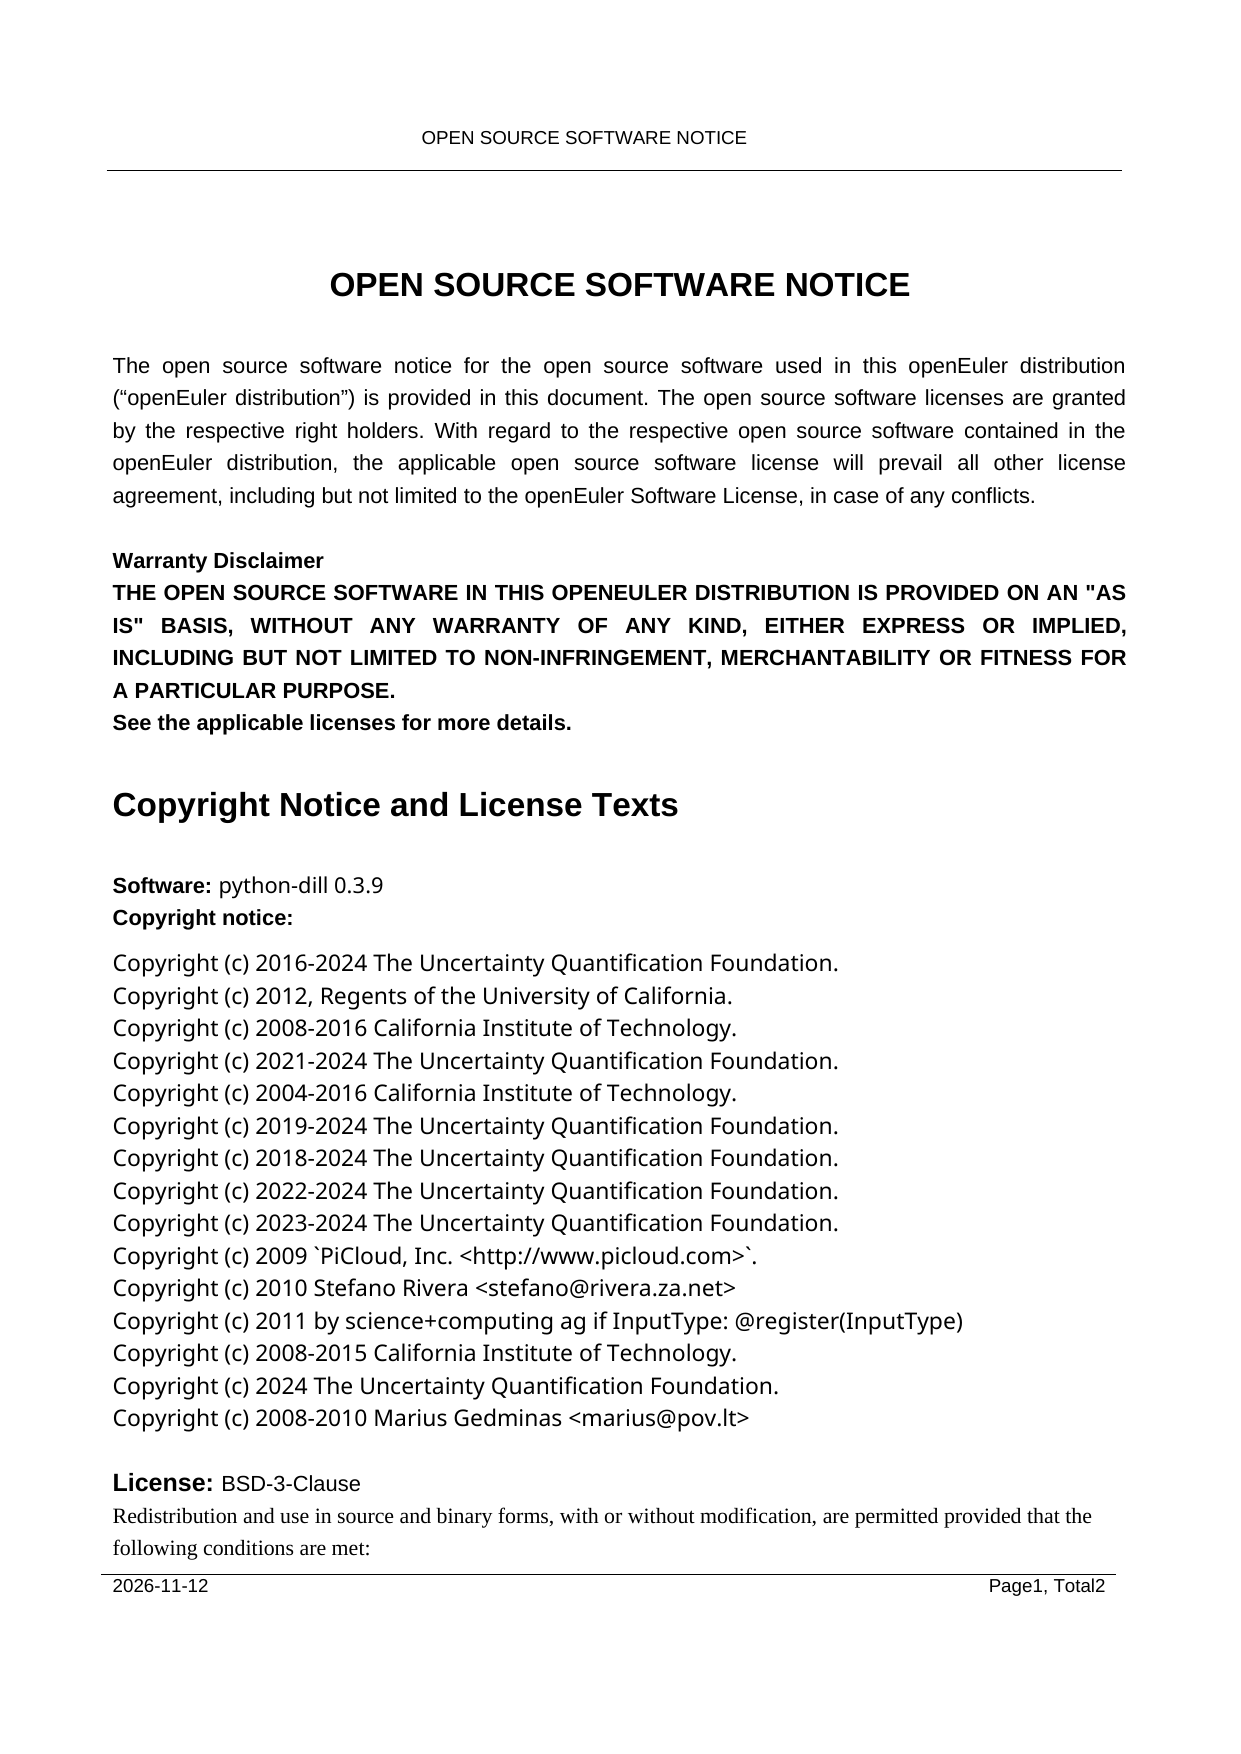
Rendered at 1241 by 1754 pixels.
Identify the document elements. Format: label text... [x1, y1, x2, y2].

title Software: python-dill 0.3.9 [112, 869, 1128, 901]
text Copyright Notice and License Texts [112, 771, 1128, 836]
text THE OPEN SOURCE SOFTWARE IN THIS OPENEULER DISTRIBUTION IS PROVIDED ON AN "AS IS" BASIS, WITHOUT ANY WARRANTY OF ANY KIND, EITHER EXPRESS OR IMPLIED, INCLUDING BUT NOT LIMITED TO NON-INFRINGEMENT, MERCHANTABILITY OR FITNESS FOR A PARTICULAR PURPOSE. See the applicable licenses for more details. [112, 576, 1128, 739]
text The open source software notice for the open source software used in this openEuler distribution (“openEuler distribution”) is provided in this document. The open source software licenses are granted by the respective right holders. With regard to the respective open source software contained in the openEuler distribution, the applicable open source software license will prevail all other license agreement, including but not limited to the openEuler Software License, in case of any conflicts. [112, 349, 1128, 511]
text OPEN SOURCE SOFTWARE NOTICE [112, 251, 1128, 316]
text Copyright notice: [112, 901, 1128, 934]
text License: BSD-3-Clause [112, 1467, 1128, 1499]
text Warranty Disclaimer [112, 544, 1128, 576]
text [112, 1499, 1128, 1564]
text Copyright (c) 2016-2024 The Uncertainty Quantification Foundation. Copyright (c) 2012, Regents of the University of California. Copyright (c) 2008-2016 California Institute of Technology. Copyright (c) 2021-2024 The Uncertainty Quantification Foundation. Copyright (c) 2004-2016 California Institute of Technology. Copyright (c) 2019-2024 The Uncertainty Quantification Foundation. Copyright (c) 2018-2024 The Uncertainty Quantification Foundation. Copyright (c) 2022-2024 The Uncertainty Quantification Foundation. Copyright (c) 2023-2024 The Uncertainty Quantification Foundation. Copyright (c) 2009 `PiCloud, Inc. <http://www.picloud.com>`. Copyright (c) 2010 Stefano Rivera <stefano@rivera.za.net> Copyright (c) 2011 by science+computing ag if InputType: @register(InputType) Copyright (c) 2008-2015 California Institute of Technology. Copyright (c) 2024 The Uncertainty Quantification Foundation. Copyright (c) 2008-2010 Marius Gedminas <marius@pov.lt> [112, 947, 1128, 1467]
